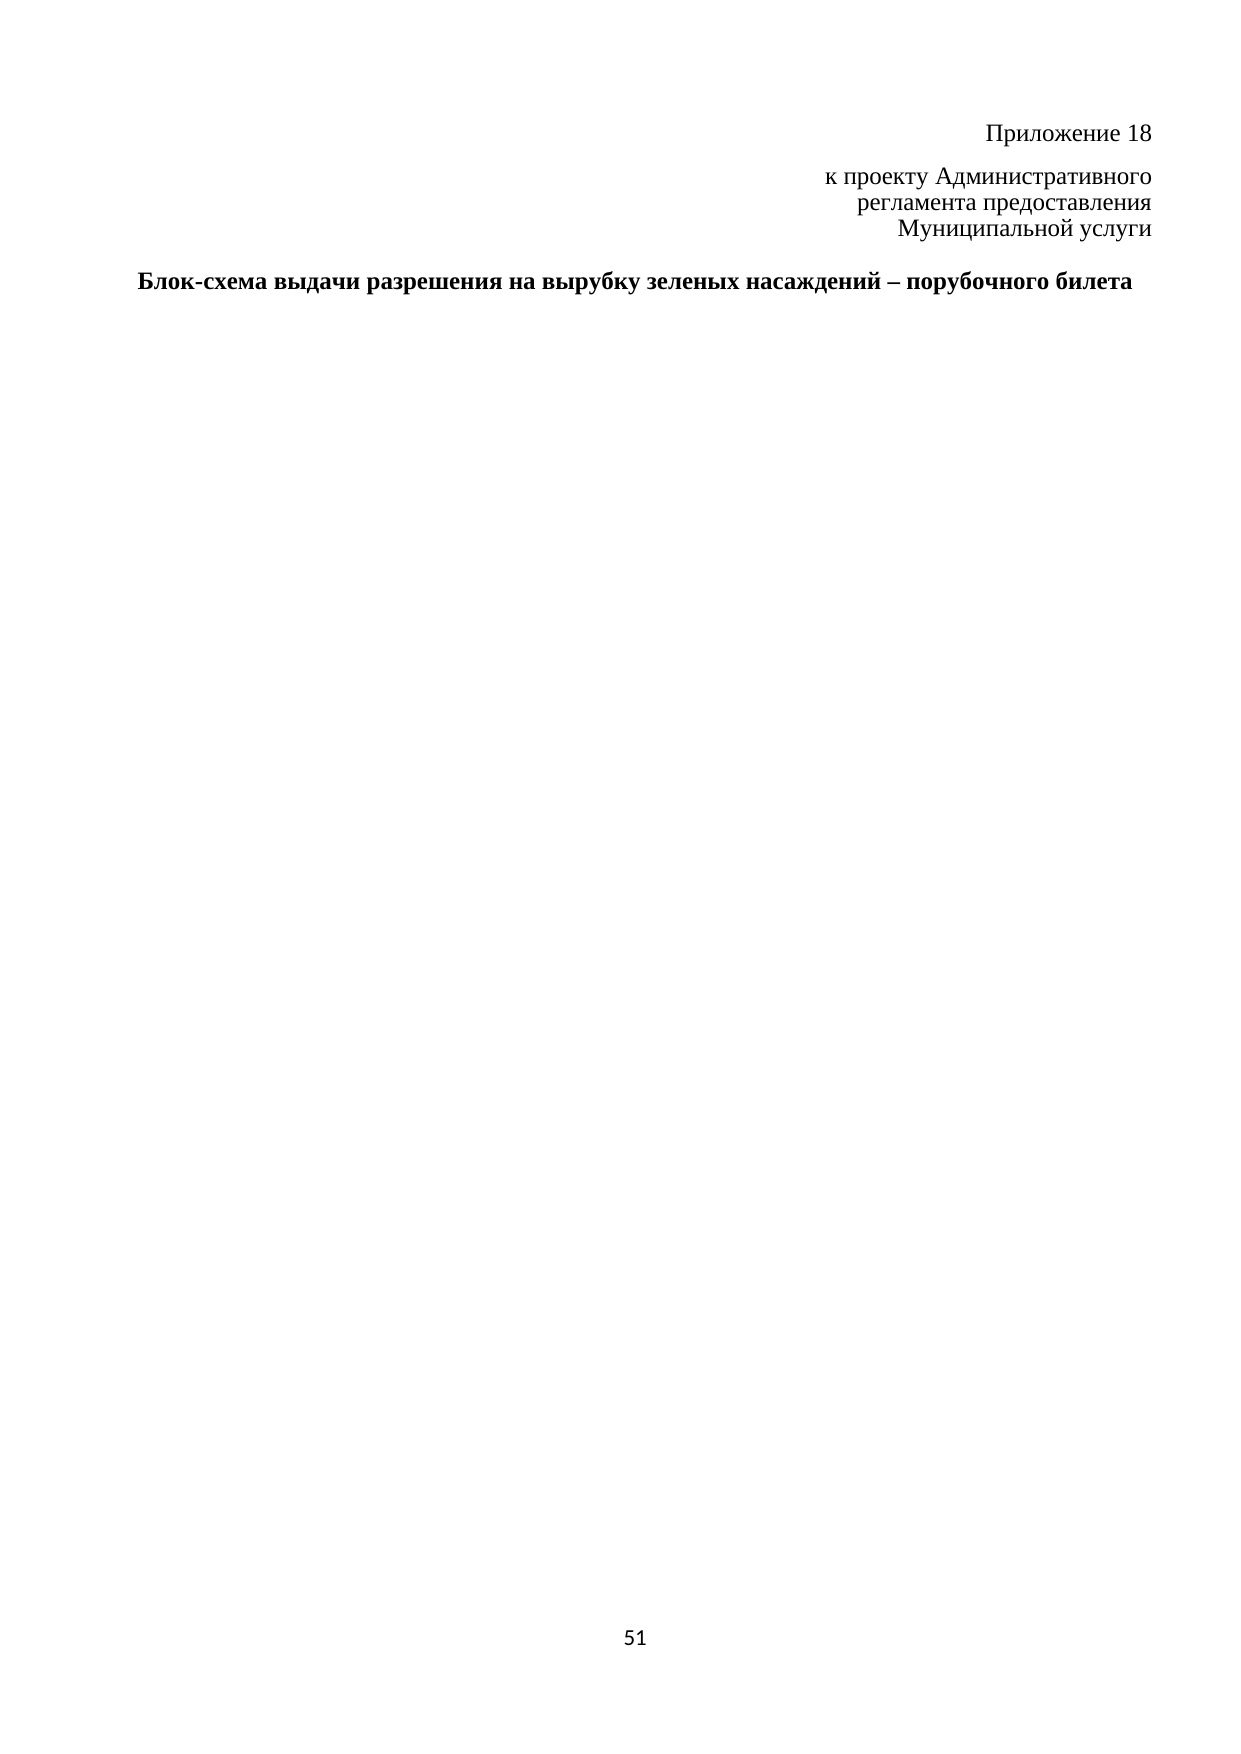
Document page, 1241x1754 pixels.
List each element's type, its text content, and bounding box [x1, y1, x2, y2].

subtitle к проекту Административного [118, 164, 1152, 189]
subtitle Муниципальной услуги [118, 215, 1152, 241]
text Блок-схема выдачи разрешения на вырубку зеленых насаждений – порубочного билета [118, 266, 1152, 295]
subtitle регламента предоставления [118, 189, 1152, 215]
